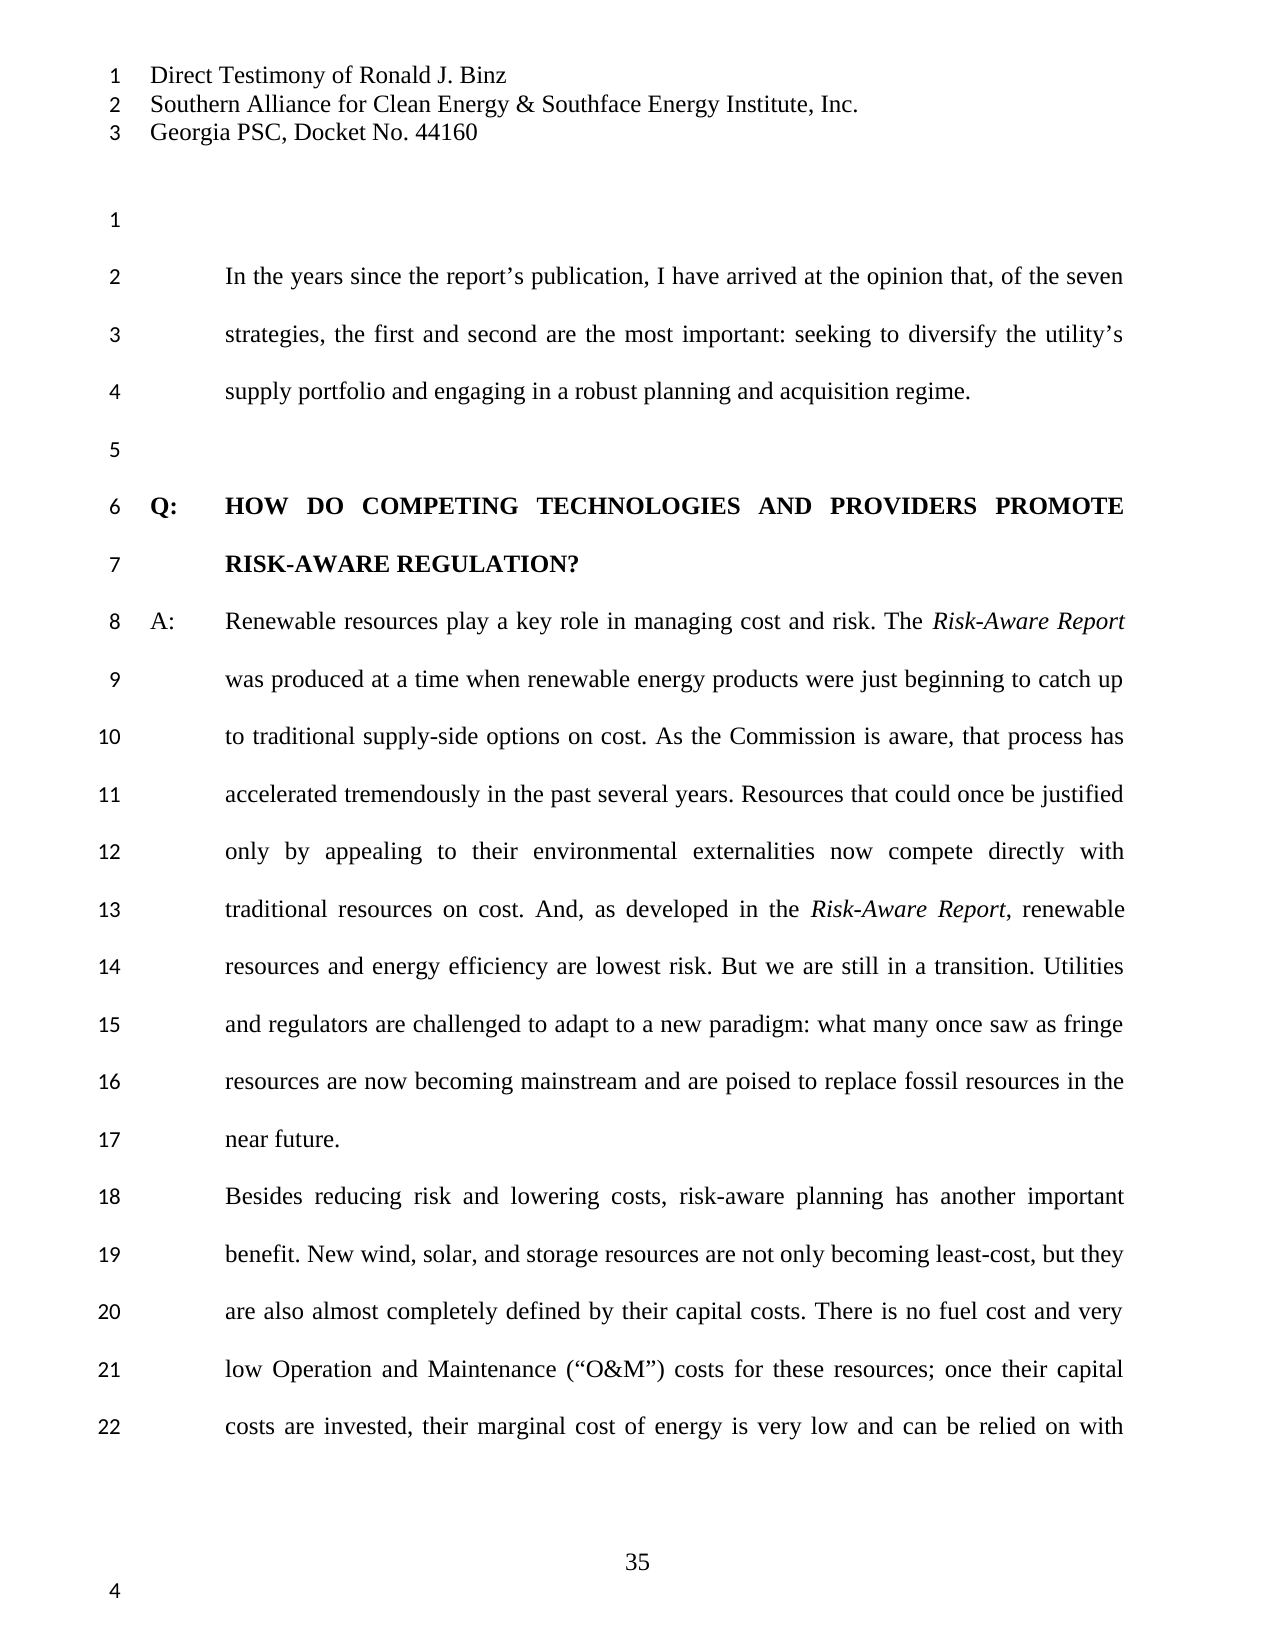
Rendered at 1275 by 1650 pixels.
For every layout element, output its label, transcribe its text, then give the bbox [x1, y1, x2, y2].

text In the years since the report’s publication, I have arrived at the opinion that, of the seven strategies, the first and second are the most important: seeking to diversify the utility’s supply portfolio and engaging in a robust planning and acquisition regime. [225, 261, 1125, 405]
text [225, 1181, 1125, 1440]
text A: Renewable resources play a key role in managing cost and risk. The Risk-Aware Report was produced at a time when renewable energy products were just beginning to catch up to traditional supply-side options on cost. As the Commission is aware, that process has accelerated tremendously in the past several years. Resources that could once be justified only by appealing to their environmental externalities now compete directly with traditional resources on cost. And, as developed in the Risk-Aware Report, renewable resources and energy efficiency are lowest risk. But we are still in a transition. Utilities and regulators are challenged to adapt to a new paradigm: what many once saw as fringe resources are now becoming mainstream and are poised to replace fossil resources in the near future. [150, 606, 1125, 1152]
text Q: HOW DO COMPETING TECHNOLOGIES AND PROVIDERS PROMOTE RISK-AWARE REGULATION? [150, 491, 1125, 577]
